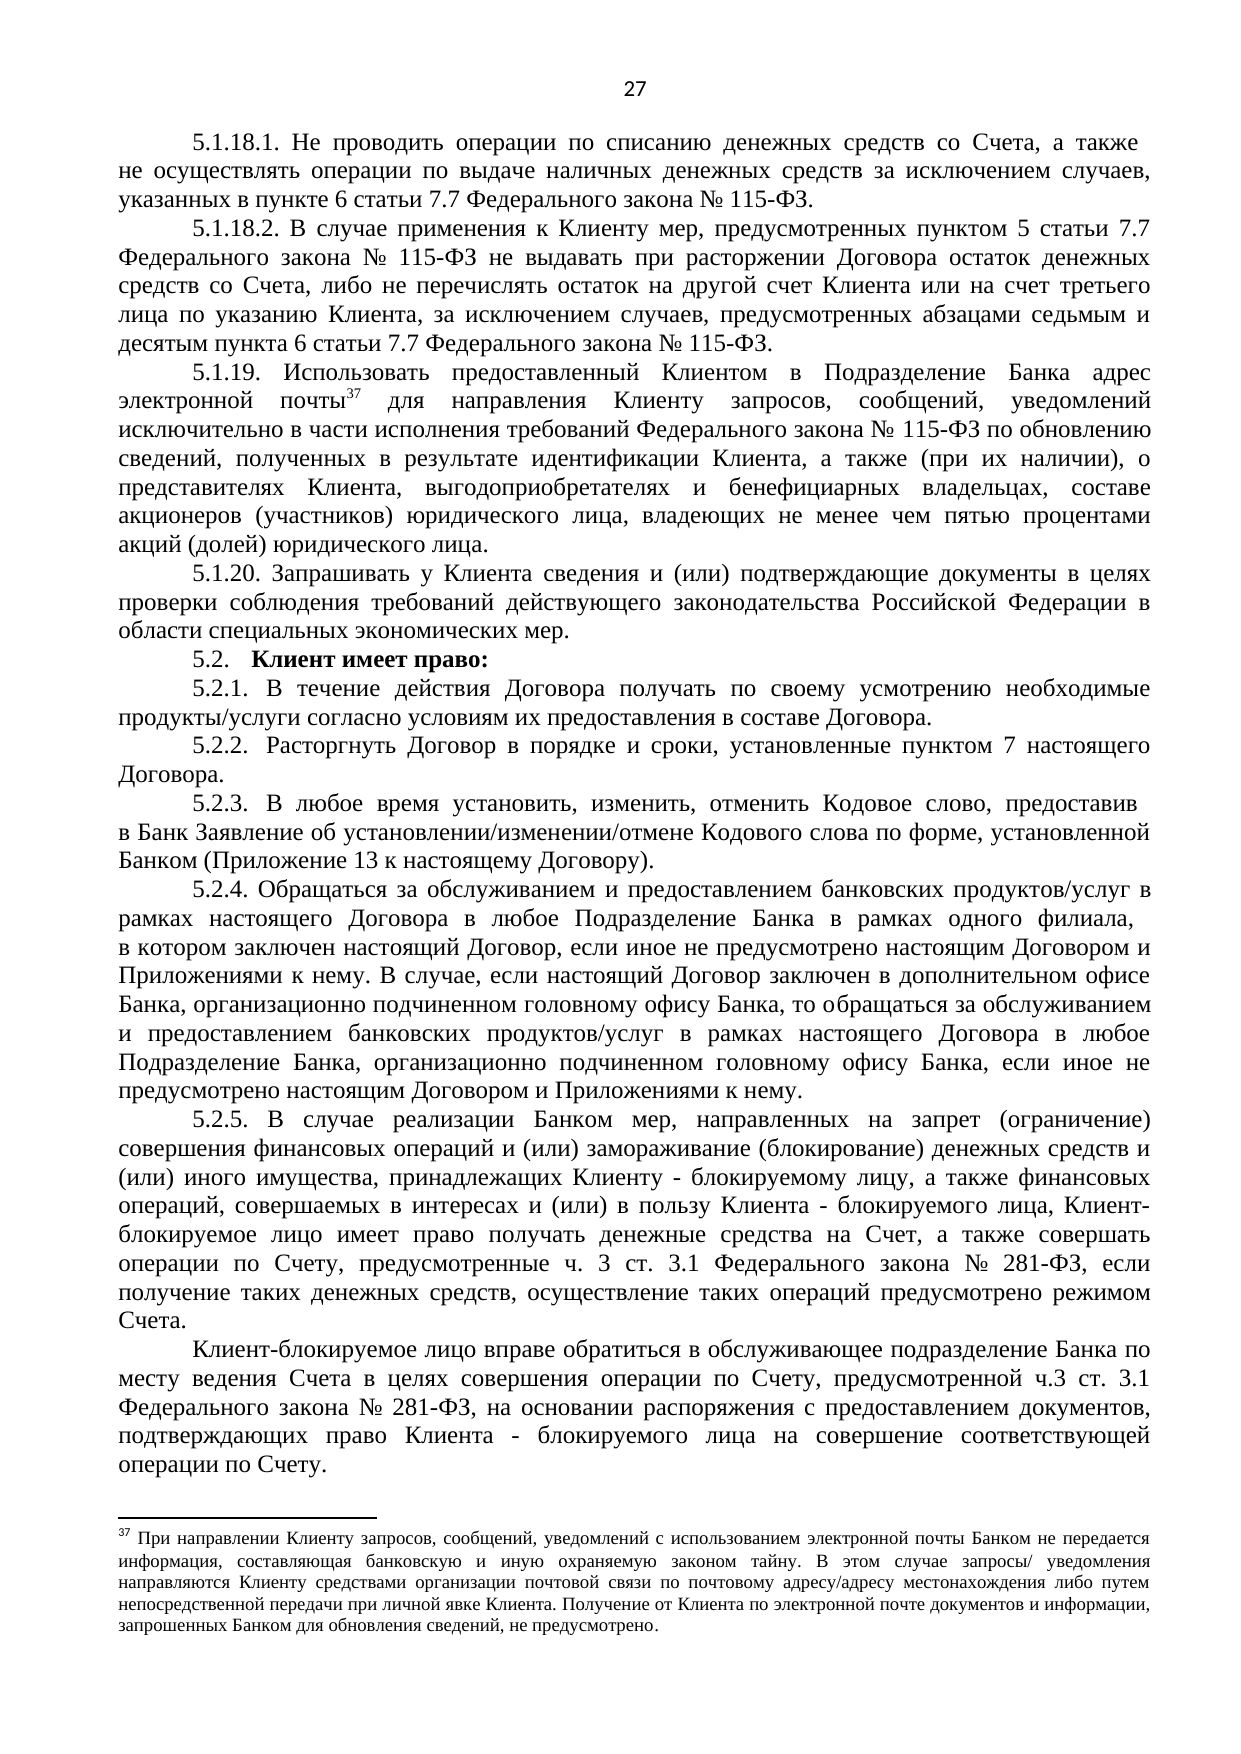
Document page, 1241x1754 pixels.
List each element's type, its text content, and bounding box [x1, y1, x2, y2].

text 5.2.1. В течение действия Договора получать по своему усмотрению необходимые продукты/услуги согласно условиям их предоставления в составе Договора. [118, 673, 1152, 730]
text 5.1.20. Запрашивать у Клиента сведения и (или) подтверждающие документы в целях проверки соблюдения требований действующего законодательства Российской Федерации в области специальных экономических мер. [118, 558, 1152, 644]
text 5.1.18.1. Не проводить операции по списанию денежных средств со Счета, а также не осуществлять операции по выдаче наличных денежных средств за исключением случаев, указанных в пункте 6 статьи 7.7 Федерального закона № 115-ФЗ. [118, 127, 1152, 213]
text 5.2.3. В любое время установить, изменить, отменить Кодовое слово, предоставив в Банк Заявление об установлении/изменении/отмене Кодового слова по форме, установленной Банком (Приложение 13 к настоящему Договору). [118, 788, 1152, 874]
text 5.2.2. Расторгнуть Договор в порядке и сроки, установленные пунктом 7 настоящего Договора. [118, 730, 1152, 788]
list 5.2.4. Обращаться за обслуживанием и предоставлением банковских продуктов/услуг в рамках настоящего Договора в любое Подразделение Банка в рамках одного филиала, в котором заключен настоящий Договор, если иное не предусмотрено настоящим Договором и Приложениями к нему. В случае, если настоящий Договор заключен в дополнительном офисе Банка, организационно подчиненном головному офису Банка, то обращаться за обслуживанием и предоставлением банковских продуктов/услуг в рамках настоящего Договора в любое Подразделение Банка, организационно подчиненном головному офису Банка, если иное не предусмотрено настоящим Договором и Приложениями к нему. [118, 874, 1152, 1104]
text 5.2. Клиент имеет право: [118, 644, 1152, 673]
list 5.2.5. В случае реализации Банком мер, направленных на запрет (ограничение) совершения финансовых операций и (или) замораживание (блокирование) денежных средств и (или) иного имущества, принадлежащих Клиенту - блокируемому лицу, а также финансовых операций, совершаемых в интересах и (или) в пользу Клиента - блокируемого лица, Клиент-блокируемое лицо имеет право получать денежные средства на Счет, а также совершать операции по Счету, предусмотренные ч. 3 ст. 3.1 Федерального закона № 281-ФЗ, если получение таких денежных средств, осуществление таких операций предусмотрено режимом Счета. [118, 1104, 1152, 1334]
text 5.1.19. Использовать предоставленный Клиентом в Подразделение Банка адрес электронной почты для направления Клиенту запросов, сообщений, уведомлений исключительно в части исполнения требований Федерального закона № 115-ФЗ по обновлению сведений, полученных в результате идентификации Клиента, а также (при их наличии), о представителях Клиента, выгодоприобретателях и бенефициарных владельцах, составе акционеров (участников) юридического лица, владеющих не менее чем пятью процентами акций (долей) юридического лица. [118, 357, 1152, 558]
list Клиент-блокируемое лицо вправе обратиться в обслуживающее подразделение Банка по месту ведения Счета в целях совершения операции по Счету, предусмотренной ч.3 ст. 3.1 Федерального закона № 281-ФЗ, на основании распоряжения с предоставлением документов, подтверждающих право Клиента - блокируемого лица на совершение соответствующей операции по Счету. [118, 1334, 1152, 1478]
text 5.1.18.2. В случае применения к Клиенту мер, предусмотренных пунктом 5 статьи 7.7 Федерального закона № 115-ФЗ не выдавать при расторжении Договора остаток денежных средств со Счета, либо не перечислять остаток на другой счет Клиента или на счет третьего лица по указанию Клиента, за исключением случаев, предусмотренных абзацами седьмым и десятым пункта 6 статьи 7.7 Федерального закона № 115-ФЗ. [118, 213, 1152, 357]
